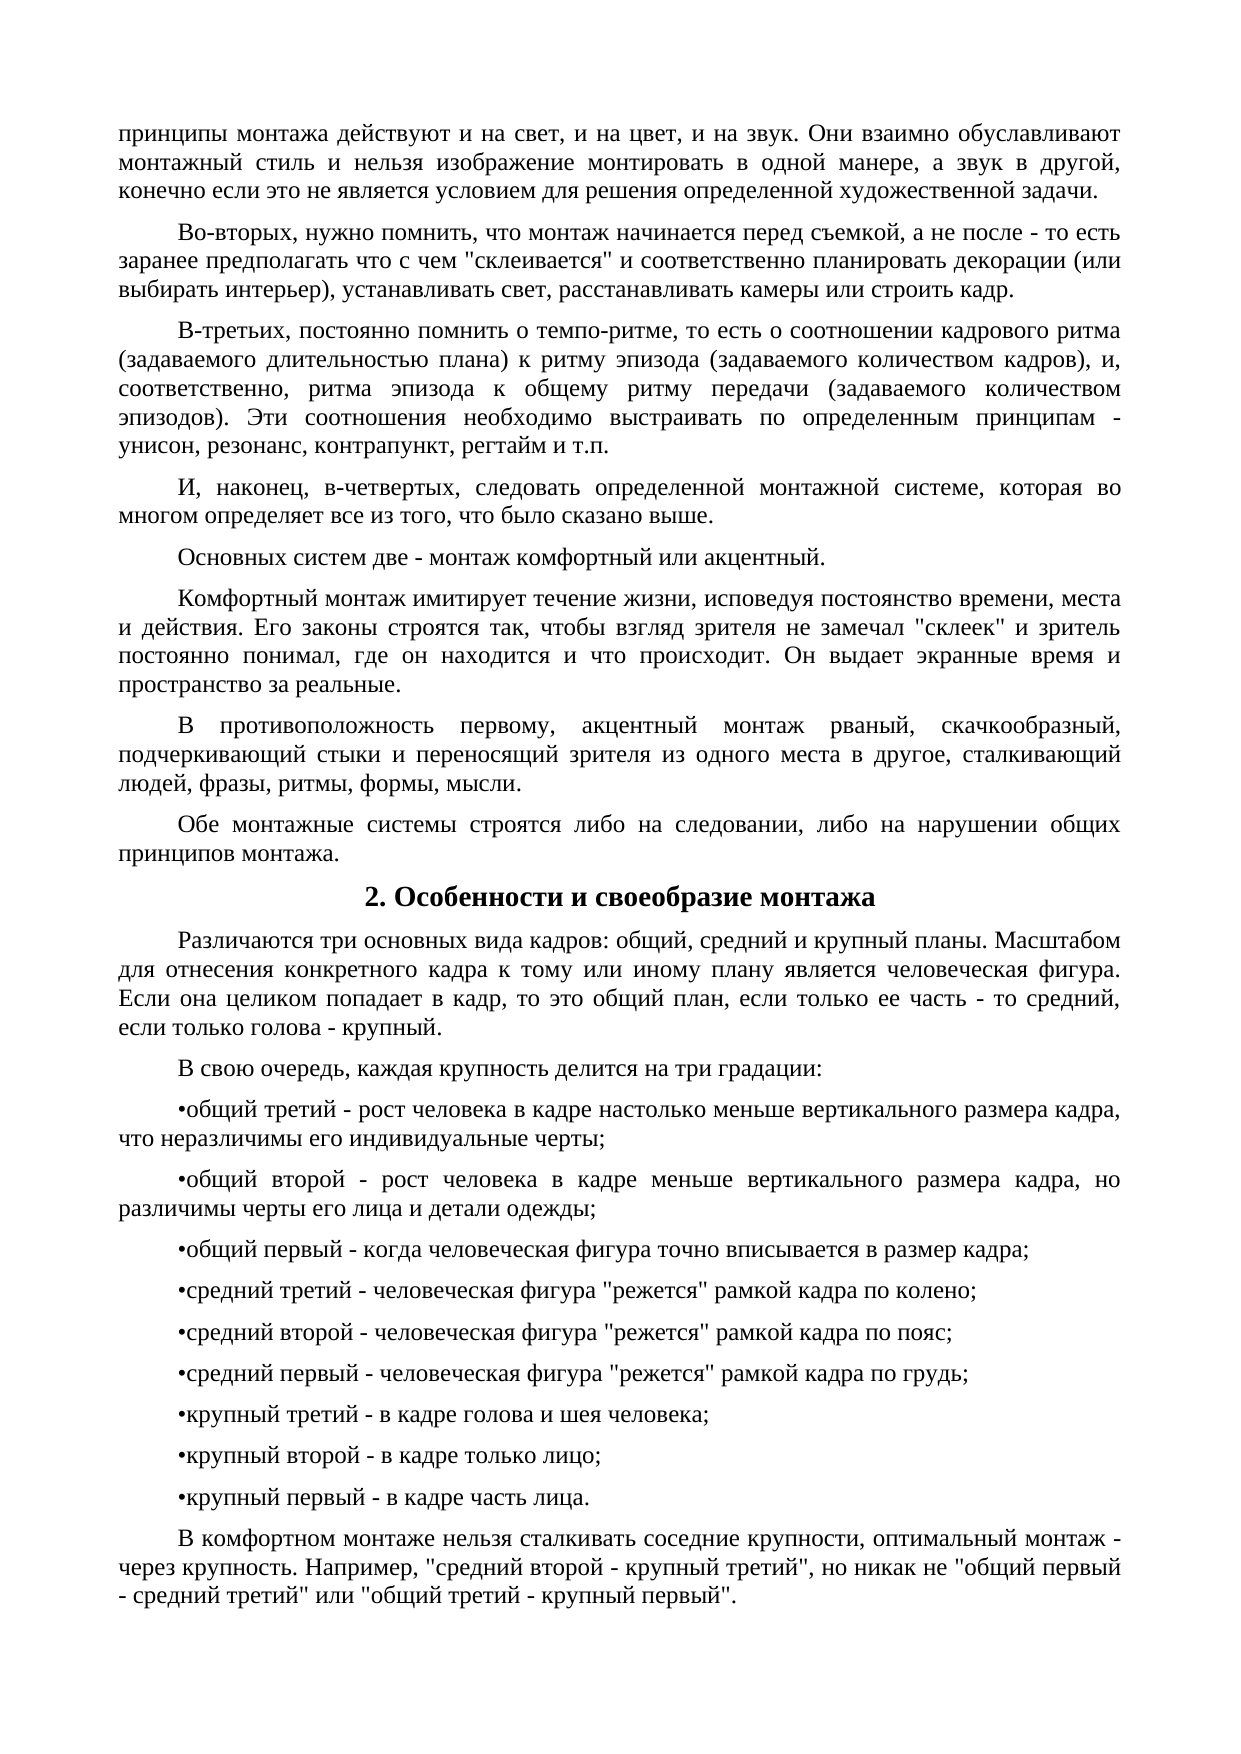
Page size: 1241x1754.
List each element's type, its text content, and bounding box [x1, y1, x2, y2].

text В свою очередь, каждая крупность делится на три градации: [118, 1053, 1122, 1082]
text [118, 118, 1122, 204]
text 2. Особенности и своеобразие монтажа [118, 879, 1122, 913]
text •крупный третий - в кадре голова и шея человека; [118, 1399, 1122, 1428]
text Во-вторых, нужно помнить, что монтаж начинается перед съемкой, а не после - то есть заранее предполагать что с чем "склеивается" и соответственно планировать декорации (или выбирать интерьер), устанавливать свет, расстанавливать камеры или строить кадр. [118, 217, 1122, 303]
text •средний третий - человеческая фигура "режется" рамкой кадра по колено; [118, 1275, 1122, 1304]
text •общий третий - рост человека в кадре настолько меньше вертикального размера кадра, что неразличимы его индивидуальные черты; [118, 1094, 1122, 1152]
text •средний второй - человеческая фигура "режется" рамкой кадра по пояс; [118, 1317, 1122, 1345]
text Основных систем две - монтаж комфортный или акцентный. [118, 542, 1122, 571]
text •общий второй - рост человека в кадре меньше вертикального размера кадра, но различимы черты его лица и детали одежды; [118, 1164, 1122, 1222]
text Различаются три основных вида кадров: общий, средний и крупный планы. Масштабом для отнесения конкретного кадра к тому или иному плану является человеческая фигура. Если она целиком попадает в кадр, то это общий план, если только ее часть - то средний, если только голова - крупный. [118, 925, 1122, 1040]
text В-третьих, постоянно помнить о темпо-ритме, то есть о соотношении кадрового ритма (задаваемого длительностью плана) к ритму эпизода (задаваемого количеством кадров), и, соответственно, ритма эпизода к общему ритму передачи (задаваемого количеством эпизодов). Эти соотношения необходимо выстраивать по определенным принципам - унисон, резонанс, контрапункт, регтайм и т.п. [118, 316, 1122, 459]
text •средний первый - человеческая фигура "режется" рамкой кадра по грудь; [118, 1358, 1122, 1387]
text •общий первый - когда человеческая фигура точно вписывается в размер кадра; [118, 1234, 1122, 1263]
text Комфортный монтаж имитирует течение жизни, исповедуя постоянство времени, места и действия. Его законы строятся так, чтобы взгляд зрителя не замечал "склеек" и зритель постоянно понимал, где он находится и что происходит. Он выдает экранные время и пространство за реальные. [118, 583, 1122, 698]
text В противоположность первому, акцентный монтаж рваный, скачкообразный, подчеркивающий стыки и переносящий зрителя из одного места в другое, сталкивающий людей, фразы, ритмы, формы, мысли. [118, 711, 1122, 797]
text •крупный первый - в кадре часть лица. [118, 1482, 1122, 1510]
text В комфортном монтаже нельзя сталкивать соседние крупности, оптимальный монтаж - через крупность. Например, "средний второй - крупный третий", но никак не "общий первый - средний третий" или "общий третий - крупный первый". [118, 1523, 1122, 1609]
text •крупный второй - в кадре только лицо; [118, 1440, 1122, 1469]
text И, наконец, в-четвертых, следовать определенной монтажной системе, которая во многом определяет все из того, что было сказано выше. [118, 472, 1122, 529]
text Обе монтажные системы строятся либо на следовании, либо на нарушении общих принципов монтажа. [118, 809, 1122, 867]
